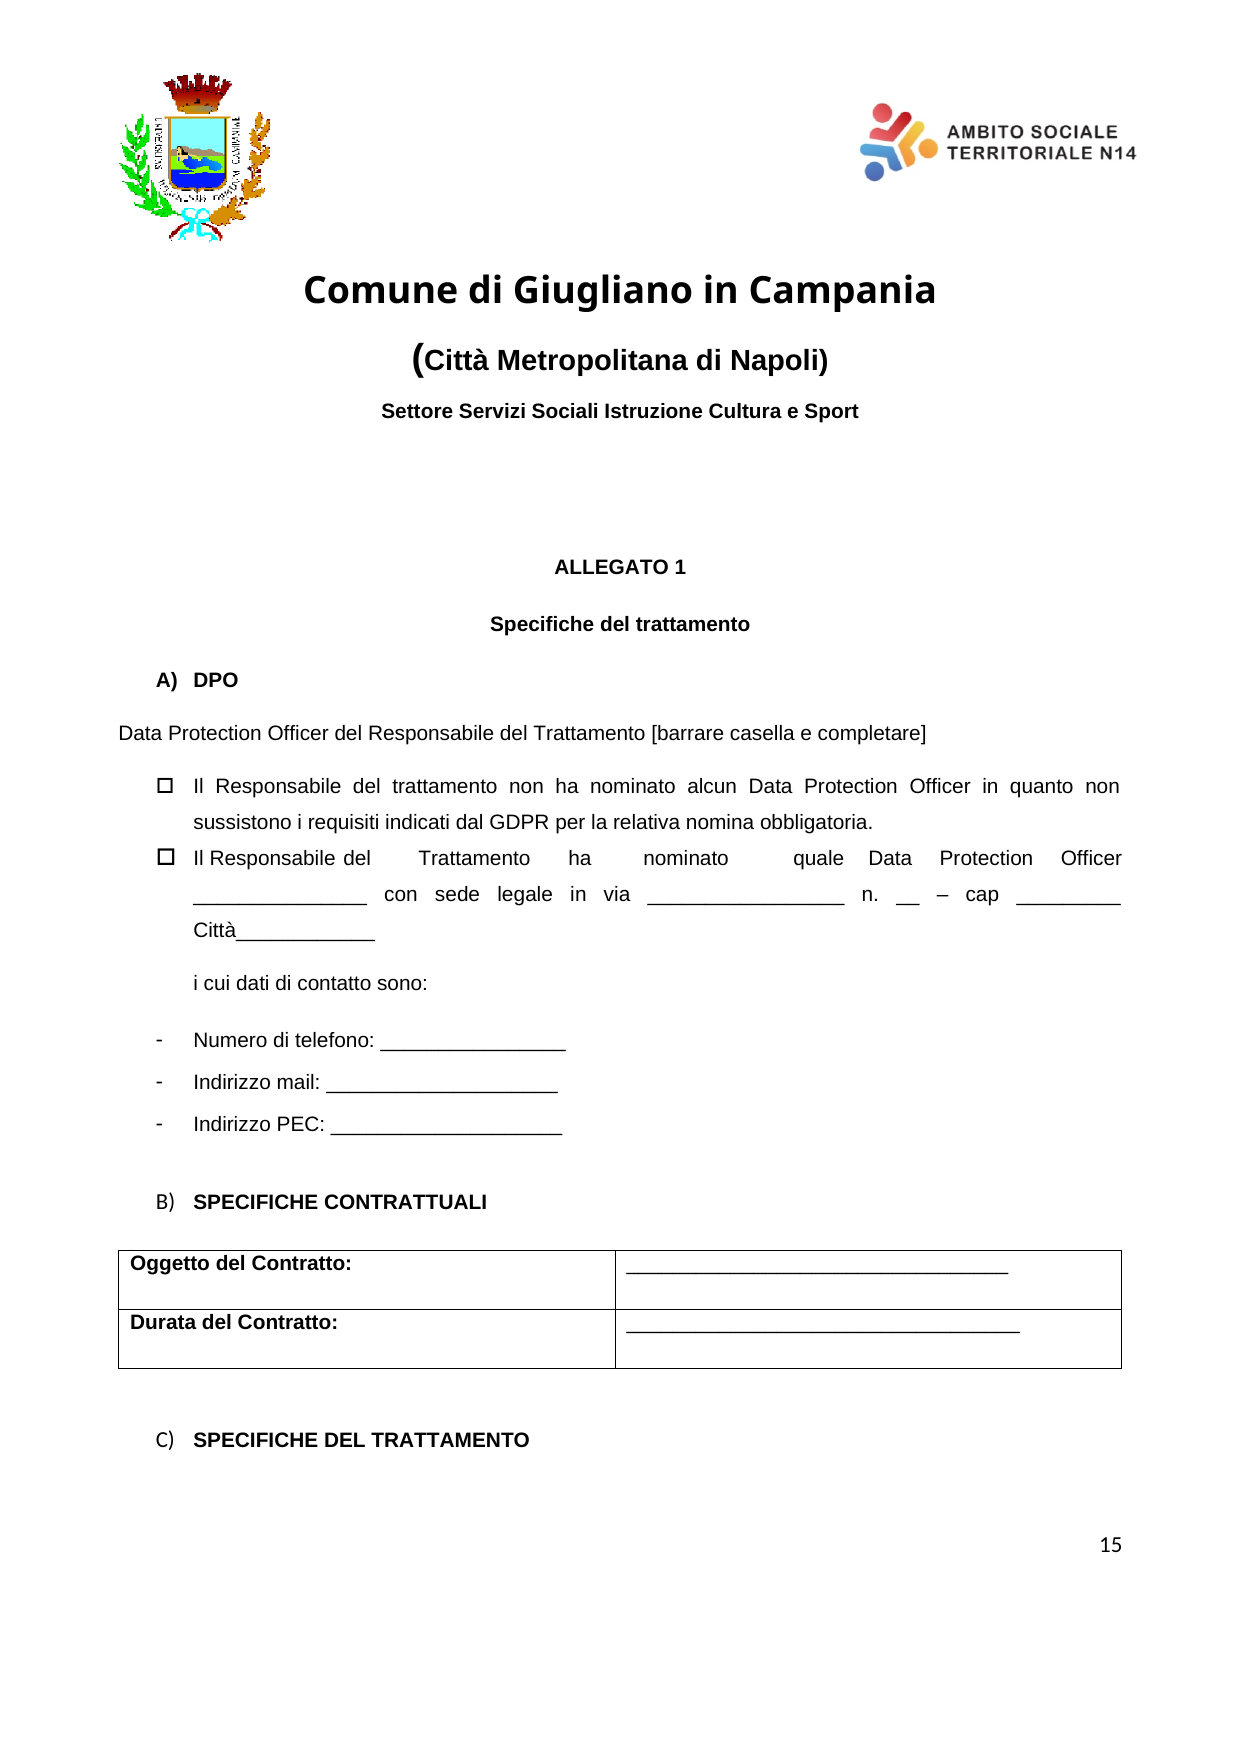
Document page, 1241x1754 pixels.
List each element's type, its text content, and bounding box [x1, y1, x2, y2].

picture [118, 73, 271, 243]
list Indirizzo mail: ____________________ [156, 1067, 1122, 1095]
list Indirizzo PEC: ____________________ [156, 1109, 1122, 1137]
list SPECIFICHE DEL TRATTAMENTO [156, 1426, 1122, 1453]
table_header Oggetto del Contratto: [119, 1251, 615, 1309]
table_cell Durata del Contratto: [119, 1310, 615, 1368]
text Specifiche del trattamento [118, 612, 1122, 636]
table_header _________________________________ [616, 1251, 1121, 1309]
list Il Responsabile del trattamento non ha nominato alcun Data Protection Officer in quanto non sussistono i requisiti indicati dal GDPR per la relativa nomina obbligatoria. [156, 773, 1122, 833]
list SPECIFICHE CONTRATTUALI [156, 1187, 1122, 1215]
text ALLEGATO 1 [118, 555, 1122, 579]
picture [838, 58, 1157, 236]
table_cell __________________________________ [616, 1310, 1121, 1368]
list DPO [156, 668, 1122, 692]
text Data Protection Officer del Responsabile del Trattamento [barrare casella e completare] [118, 721, 1122, 745]
list Il Responsabile del Trattamento ha nominato quale Data Protection Officer _______________ con sede legale in via _________________ n. __ – cap _________ Città____________ [156, 846, 1122, 942]
list Numero di telefono: ________________ [156, 1025, 1122, 1053]
text i cui dati di contatto sono: [118, 971, 1122, 994]
